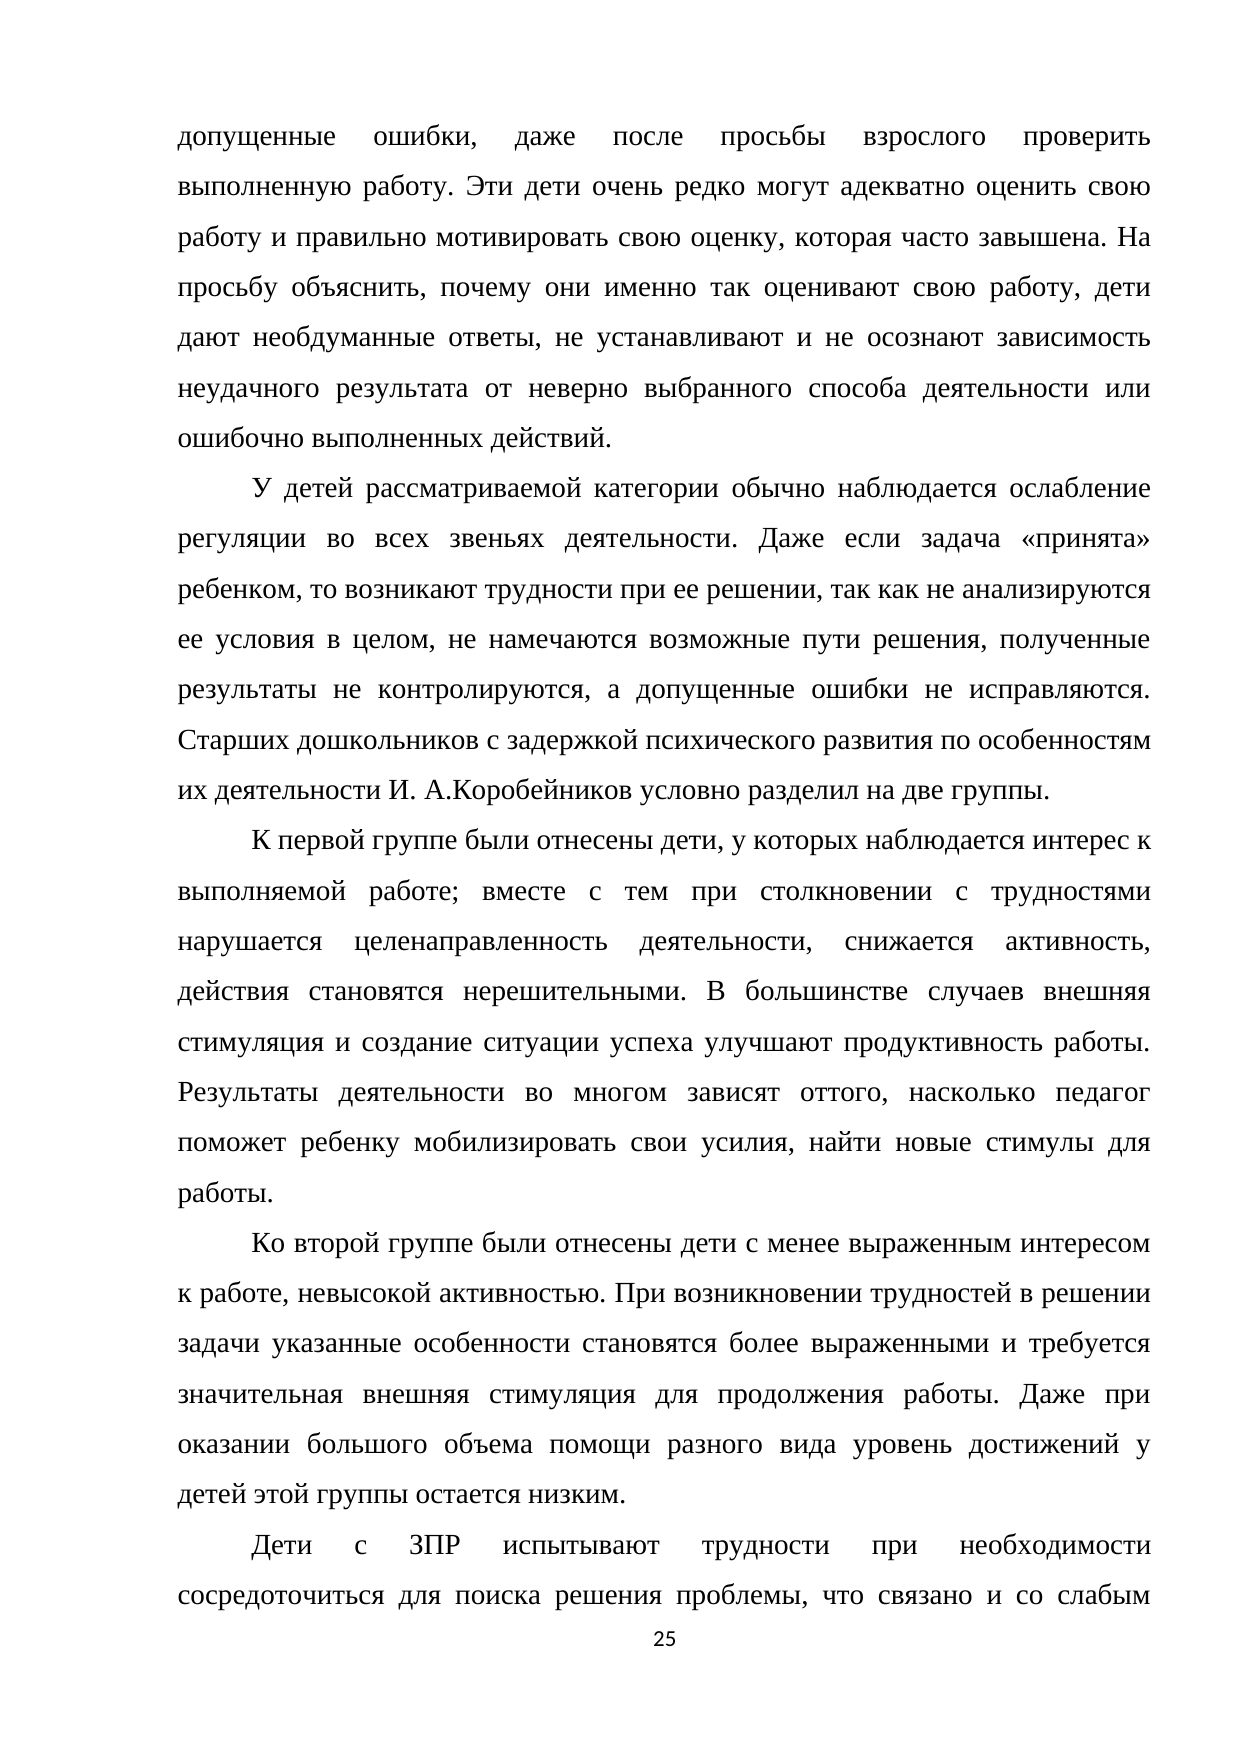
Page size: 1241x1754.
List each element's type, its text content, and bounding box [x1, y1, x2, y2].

text Ко второй группе были отнесены дети с менее выраженным интересом к работе, невысокой активностью. При возникновении трудностей в решении задачи указанные особенности становятся более выраженными и требуется значительная внешняя стимуляция для продолжения работы. Даже при оказании большого объема помощи разного вида уровень достижений у детей этой группы остается низким. [177, 1225, 1152, 1510]
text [177, 118, 1152, 453]
text У детей рассматриваемой категории обычно наблюдается ослабление регуляции во всех звеньях деятельности. Даже если задача «принята» ребенком, то возникают трудности при ее решении, так как не анализируются ее условия в целом, не намечаются возможные пути решения, полученные результаты не контролируются, а допущенные ошибки не исправляются. Старших дошкольников с задержкой психического развития по особенностям их деятельности И. А.Коробейников условно разделил на две группы. [177, 470, 1152, 806]
text К первой группе были отнесены дети, у которых наблюдается интерес к выполняемой работе; вместе с тем при столкновении с трудностями нарушается целенаправленность деятельности, снижается активность, действия становятся нерешительными. В большинстве случаев внешняя стимуляция и создание ситуации успеха улучшают продуктивность работы. Результаты деятельности во многом зависят оттого, насколько педагог поможет ребенку мобилизировать свои усилия, найти новые стимулы для работы. [177, 822, 1152, 1208]
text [177, 1527, 1152, 1611]
